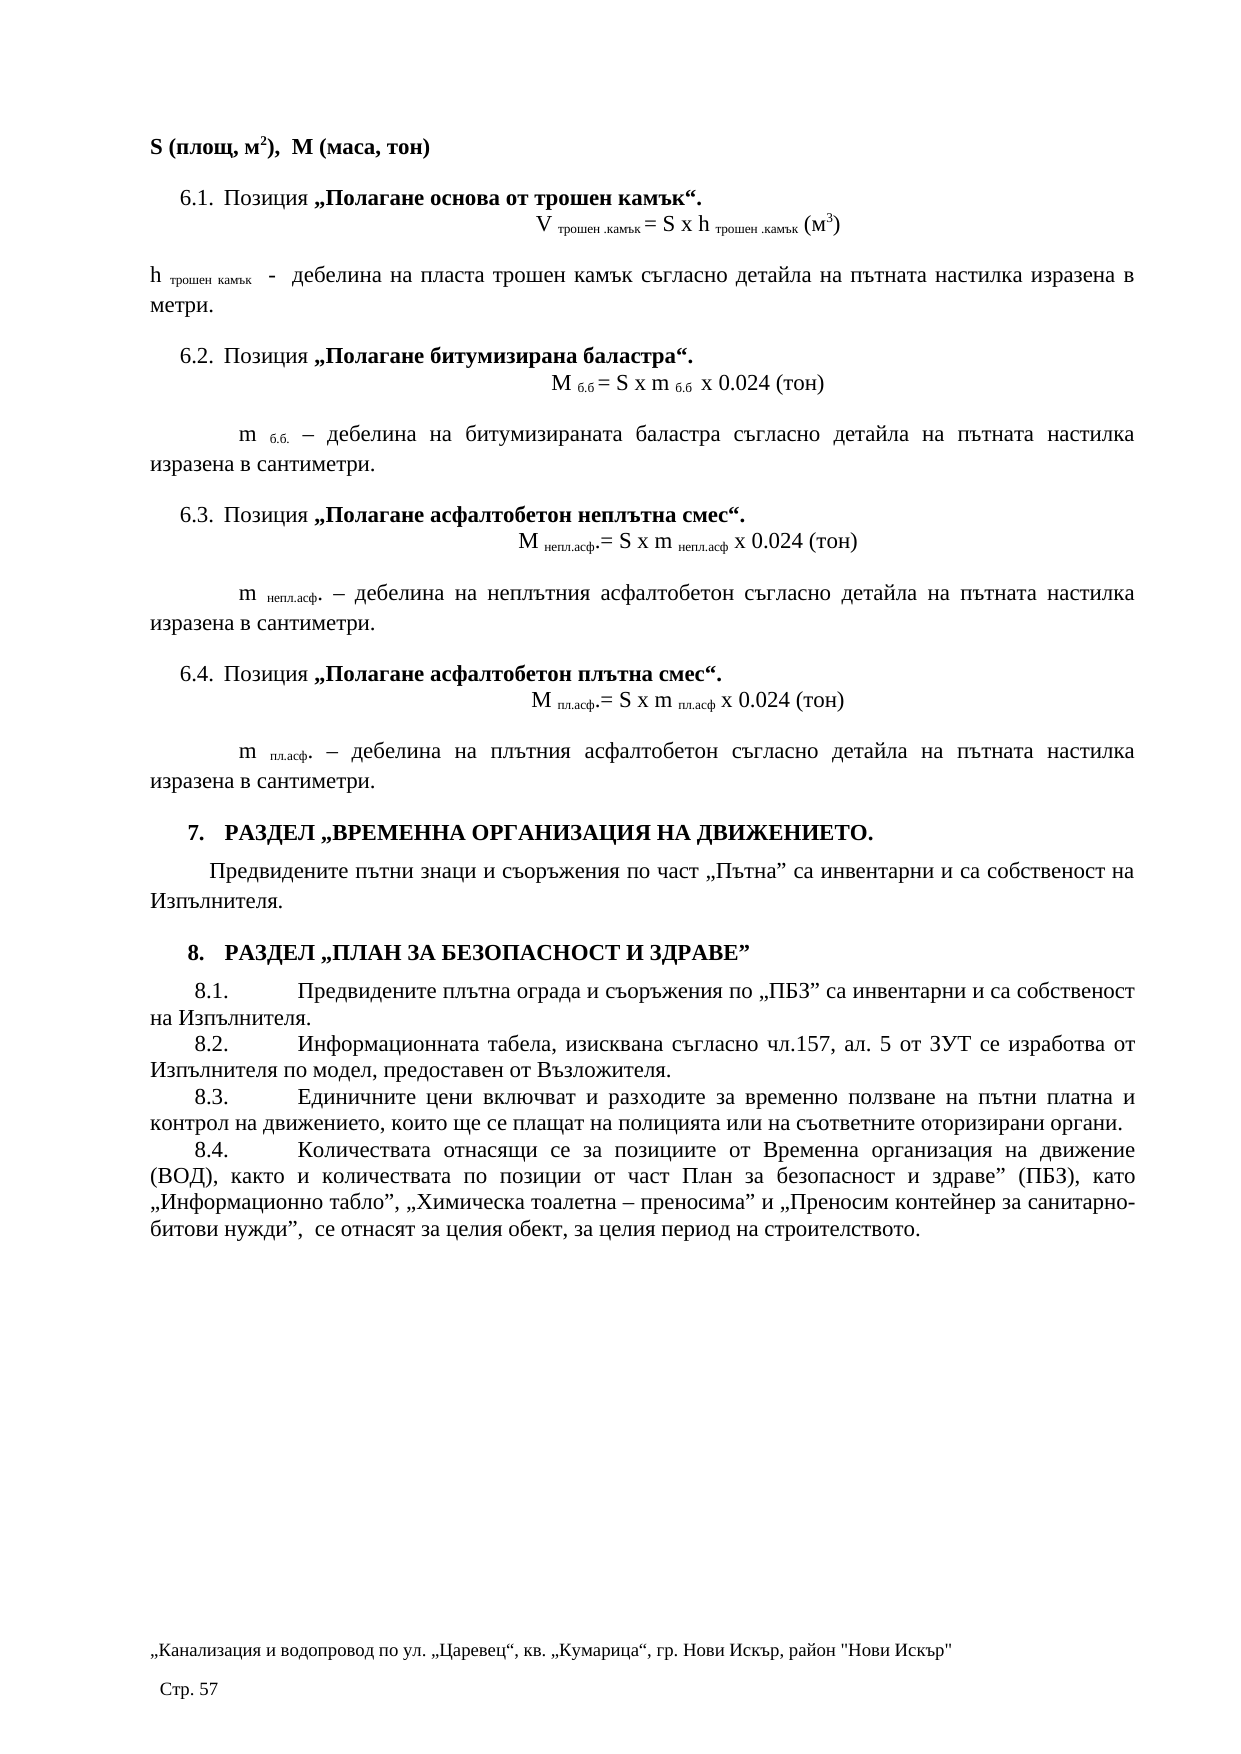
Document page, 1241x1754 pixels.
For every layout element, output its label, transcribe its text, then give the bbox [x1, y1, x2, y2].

text M б.б = S x m б.б x 0.024 (тон) [165, 369, 1137, 395]
list РАЗДЕЛ „ПЛАН ЗА БЕЗОПАСНОСТ И ЗДРАВЕ” [187, 939, 1137, 965]
text Предвидените пътни знаци и съоръжения по част „Пътна” са инвентарни и са собственост на Изпълнителя. [150, 857, 1137, 914]
list Позиция „Полагане основа от трошен камък“. [150, 184, 1137, 210]
text S (площ, м2), М (маса, тон) [150, 133, 1137, 159]
list Позиция „Полагане асфалтобетон неплътна смес“. [150, 501, 1137, 528]
text V трошен .камък = S x h трошен .камък (м3) [165, 210, 1137, 237]
text m непл.асф. – дебелина на неплътния асфалтобетон съгласно детайла на пътната настилка изразена в сантиметри. [150, 579, 1137, 635]
text m пл.асф. – дебелина на плътния асфалтобетон съгласно детайла на пътната настилка изразена в сантиметри. [150, 737, 1137, 794]
list Количествата отнасящи се за позициите от Временна организация на движение (ВОД), както и количествата по позиции от част План за безопасност и здраве” (ПБЗ), като „Информационно табло”, „Химическа тоалетна – преносима” и „Преносим контейнер за санитарно-битови нужди”, се отнасят за целия обект, за целия период на строителството. [150, 1136, 1137, 1241]
list Позиция „Полагане битумизирана баластра“. [150, 343, 1137, 369]
text M пл.асф.= S x m пл.асф x 0.024 (тон) [165, 686, 1137, 713]
list Единичните цени включват и разходите за временно ползване на пътни платна и контрол на движението, които ще се плащат на полицията или на съответните оторизирани органи. [150, 1083, 1137, 1136]
list Позиция „Полагане асфалтобетон плътна смес“. [150, 660, 1137, 686]
text M непл.асф.= S x m непл.асф x 0.024 (тон) [165, 528, 1137, 554]
text h трошен камък - дебелина на пласта трошен камък съгласно детайла на пътната настилка изразена в метри. [150, 261, 1137, 318]
text m б.б. – дебелина на битумизираната баластра съгласно детайла на пътната настилка изразена в сантиметри. [150, 420, 1137, 477]
list Предвидените плътна ограда и съоръжения по „ПБЗ” са инвентарни и са собственост на Изпълнителя. [150, 977, 1137, 1030]
list Информационната табела, изисквана съгласно чл.157, ал. 5 от ЗУТ се изработва от Изпълнителя по модел, предоставен от Възложителя. [150, 1030, 1137, 1083]
list РАЗДЕЛ „ВРЕМЕННА ОРГАНИЗАЦИЯ НА ДВИЖЕНИЕТО. [187, 818, 1137, 845]
